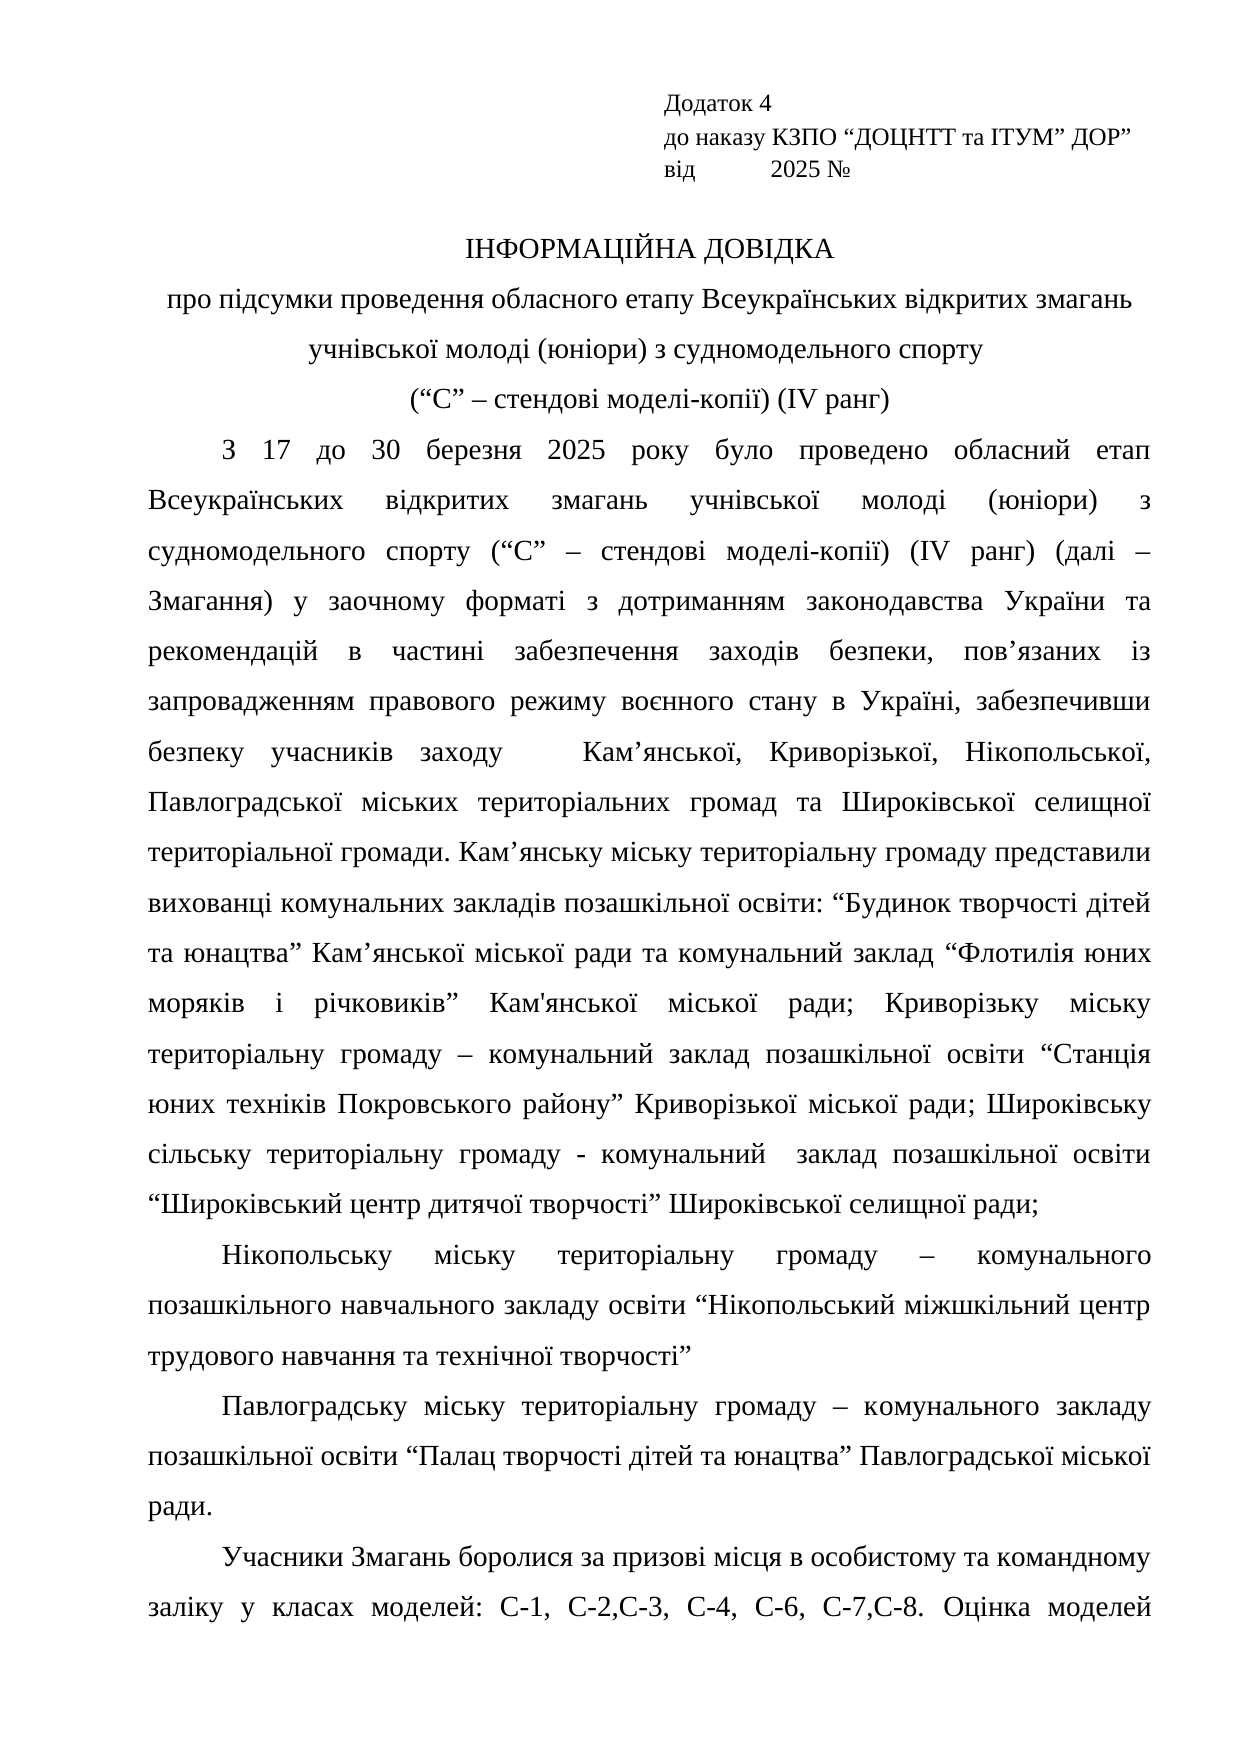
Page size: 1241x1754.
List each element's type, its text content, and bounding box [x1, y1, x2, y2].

text до наказу КЗПО “ДОЦНТТ та ІТУМ” ДОР” [148, 122, 843, 150]
text до наказу КЗПО “ДОЦНТТ та ІТУМ” ДОР” [854, 122, 1152, 150]
text Павлоградську міську територіальну громаду – комунального закладу позашкільної освіти “Палац творчості дітей та юнацтва” Павлоградської міської ради. [148, 1388, 1152, 1438]
text Додаток 4 [148, 88, 1152, 117]
text ІНФОРМАЦІЙНА ДОВІДКА [148, 231, 1152, 264]
text Павлоградську міську територіальну громаду – комунального закладу позашкільної освіти “Палац творчості дітей та юнацтва” Павлоградської міської ради. [148, 1472, 1152, 1522]
text З 17 до 30 березня 2025 року було проведено обласний етап Всеукраїнських відкритих змагань учнівської молоді (юніори) з судномодельного спорту (“С” – стендові моделі-копії) (IV ранг) (далі – Змагання) у заочному форматі з дотриманням законодавства України та рекомендацій в частині забезпечення заходів безпеки, повʼязаних із запровадженням правового режиму воєнного стану в Україні, забезпечивши безпеку учасників заходу Камʼянської, Криворізької, Нікопольської, Павлоградської міських територіальних громад та Широківської селищної територіальної громади. Камʼянську міську територіальну громаду представили вихованці комунальних закладів позашкільної освіти: “Будинок творчості дітей та юнацтваˮ Камʼянської міської ради та комунальний заклад “Флотилія юних моряків і річковиків” Кам'янської міської ради; Криворізьку міську територіальну громаду – комунальний заклад позашкільної освіти “Станція юних техніків Покровського району” Криворізької міської ради; Широківську сільську територіальну громаду - комунальний заклад позашкільної освіти “Широківський центр дитячої творчості” Широківської селищної ради; [148, 432, 1152, 1220]
text Нікопольську міську територіальну громаду – комунального позашкільного навчального закладу освіти “Нікопольський міжшкільний центр трудового навчання та технічної творчості” [148, 1321, 1152, 1371]
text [148, 1539, 1152, 1623]
text від 2025 № [148, 154, 1152, 183]
text про підсумки проведення обласного етапу Всеукраїнських відкритих змагань учнівської молоді (юніори) з судномодельного спорту (“С” – стендові моделі-копії) (IV ранг) [148, 281, 1152, 415]
text Нікопольську міську територіальну громаду – комунального позашкільного навчального закладу освіти “Нікопольський міжшкільний центр трудового навчання та технічної творчості” [148, 1237, 1152, 1287]
